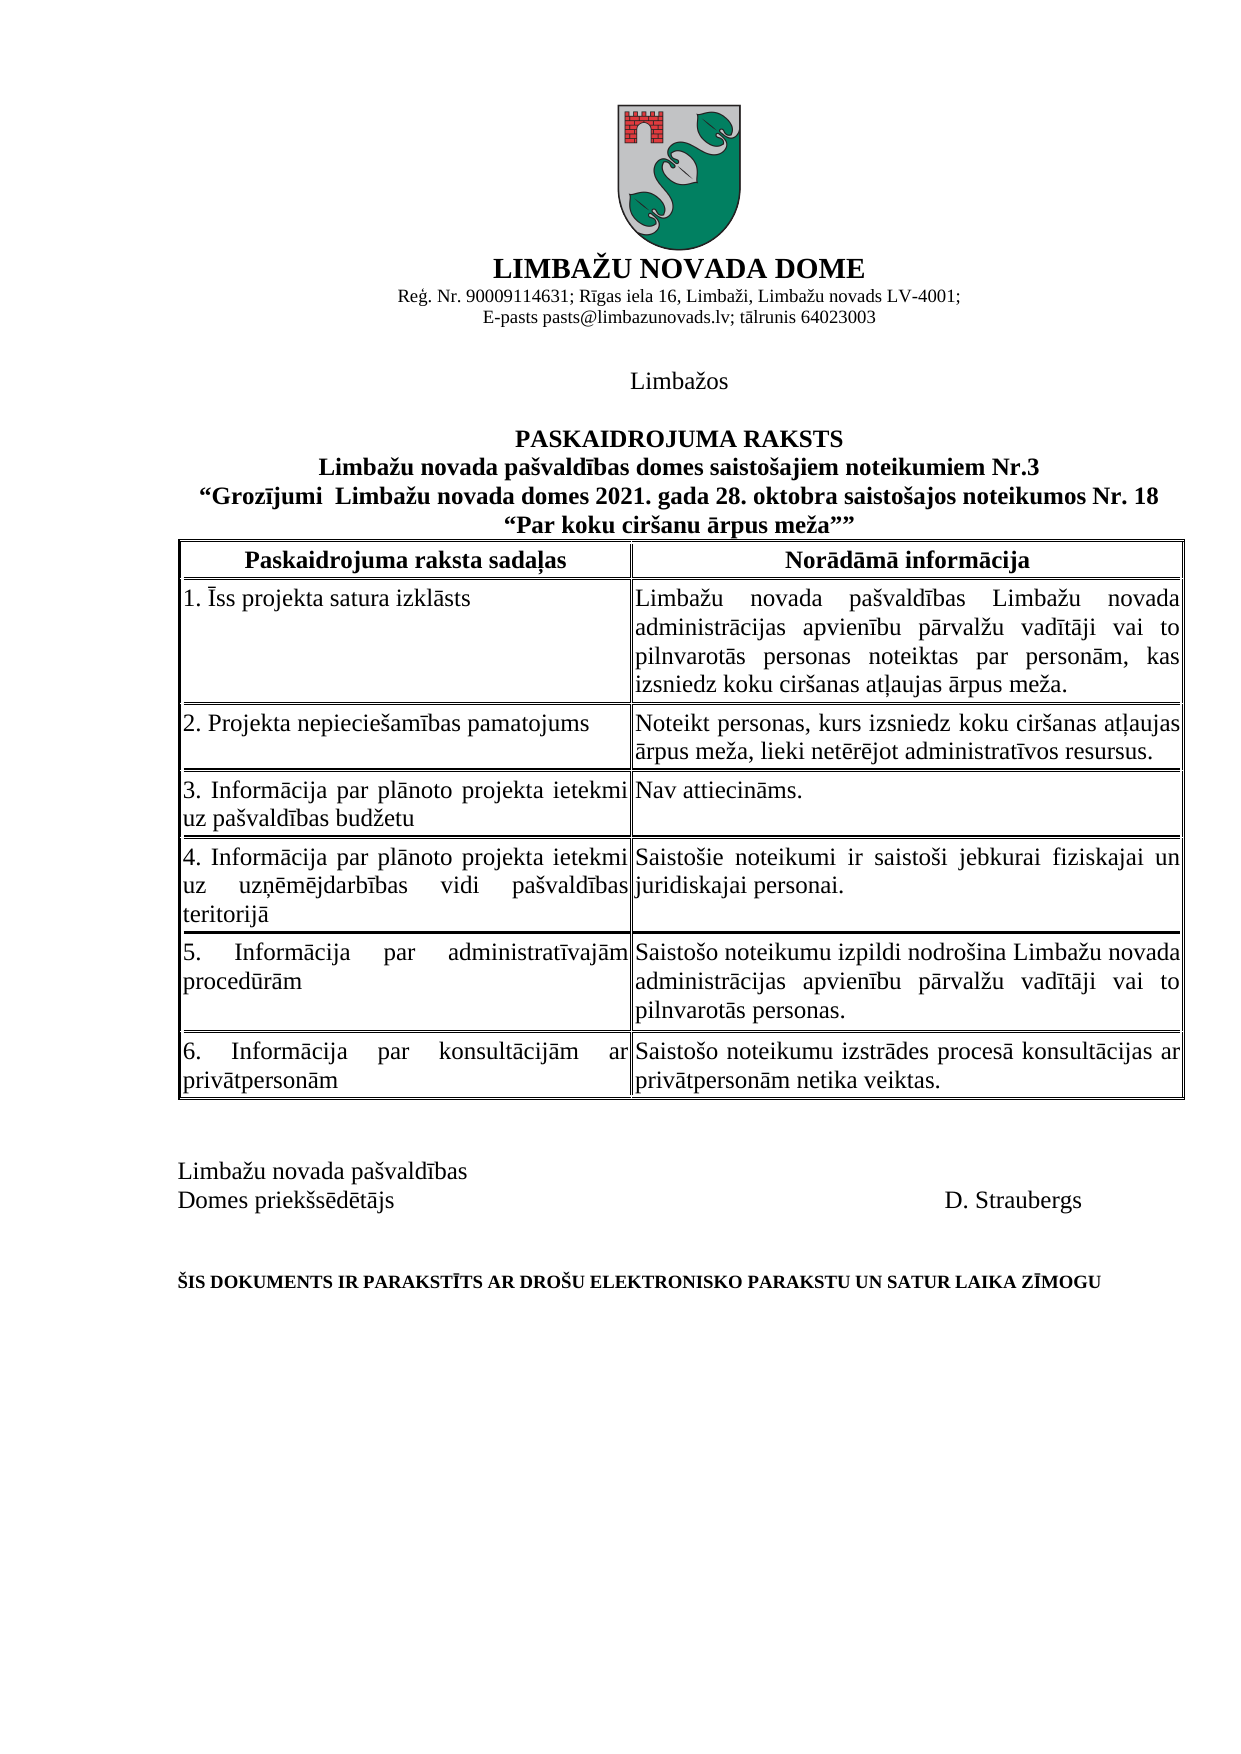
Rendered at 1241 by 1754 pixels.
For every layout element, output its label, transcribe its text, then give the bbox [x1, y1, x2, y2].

text Domes priekšsēdētājs D. Straubergs [177, 1185, 1181, 1213]
table_cell Limbažu novada pašvaldības Limbažu novada administrācijas apvienību pārvalžu vadītāji vai to pilnvarotās personas noteiktas par personām, kas izsniedz koku ciršanas atļaujas ārpus meža. [632, 577, 1183, 701]
table_cell Saistošie noteikumi ir saistoši jebkurai fiziskajai un juridiskajai personai. [633, 835, 1182, 931]
table_cell 1. Īss projekta satura izklāsts [180, 577, 632, 701]
table_cell Nav attiecināms. [633, 768, 1182, 835]
table_header Paskaidrojuma raksta sadaļas [181, 542, 632, 577]
table_cell 3. Informācija par plānoto projekta ietekmi uz pašvaldības budžetu [181, 768, 630, 835]
table_cell 2. Projekta nepieciešamības pamatojums [181, 701, 630, 768]
table_cell 5. Informācija par administratīvajām procedūrām [181, 931, 630, 1030]
text PASKAIDROJUMA RAKSTS [177, 424, 1181, 452]
table_cell 4. Informācija par plānoto projekta ietekmi uz uzņēmējdarbības vidi pašvaldības teritorijā [181, 835, 630, 931]
table_cell Saistošo noteikumu izstrādes procesā konsultācijas ar privātpersonām netika veiktas. [632, 1030, 1183, 1097]
table_cell Saistošo noteikumu izpildi nodrošina Limbažu novada administrācijas apvienību pārvalžu vadītāji vai to pilnvarotās personas. [633, 931, 1182, 1030]
table_header Norādāmā informācija [632, 542, 1182, 577]
picture [616, 103, 743, 252]
text Limbažu novada pašvaldības domes saistošajiem noteikumiem Nr.3 [177, 452, 1181, 481]
table_cell Noteikt personas, kurs izsniedz koku ciršanas atļaujas ārpus meža, lieki netērējot administratīvos resursus. [633, 701, 1182, 768]
text Limbažos [177, 366, 1181, 395]
text “Grozījumi Limbažu novada domes 2021. gada 28. oktobra saistošajos noteikumos Nr. 18 “Par koku ciršanu ārpus meža”” [177, 481, 1181, 539]
text ŠIS DOKUMENTS IR PARAKSTĪTS AR DROŠU ELEKTRONISKO PARAKSTU UN SATUR LAIKA ZĪMOGU [177, 1271, 1181, 1292]
text Limbažu novada pašvaldības [177, 1156, 1181, 1185]
table_cell 6. Informācija par konsultācijām ar privātpersonām [180, 1030, 632, 1097]
